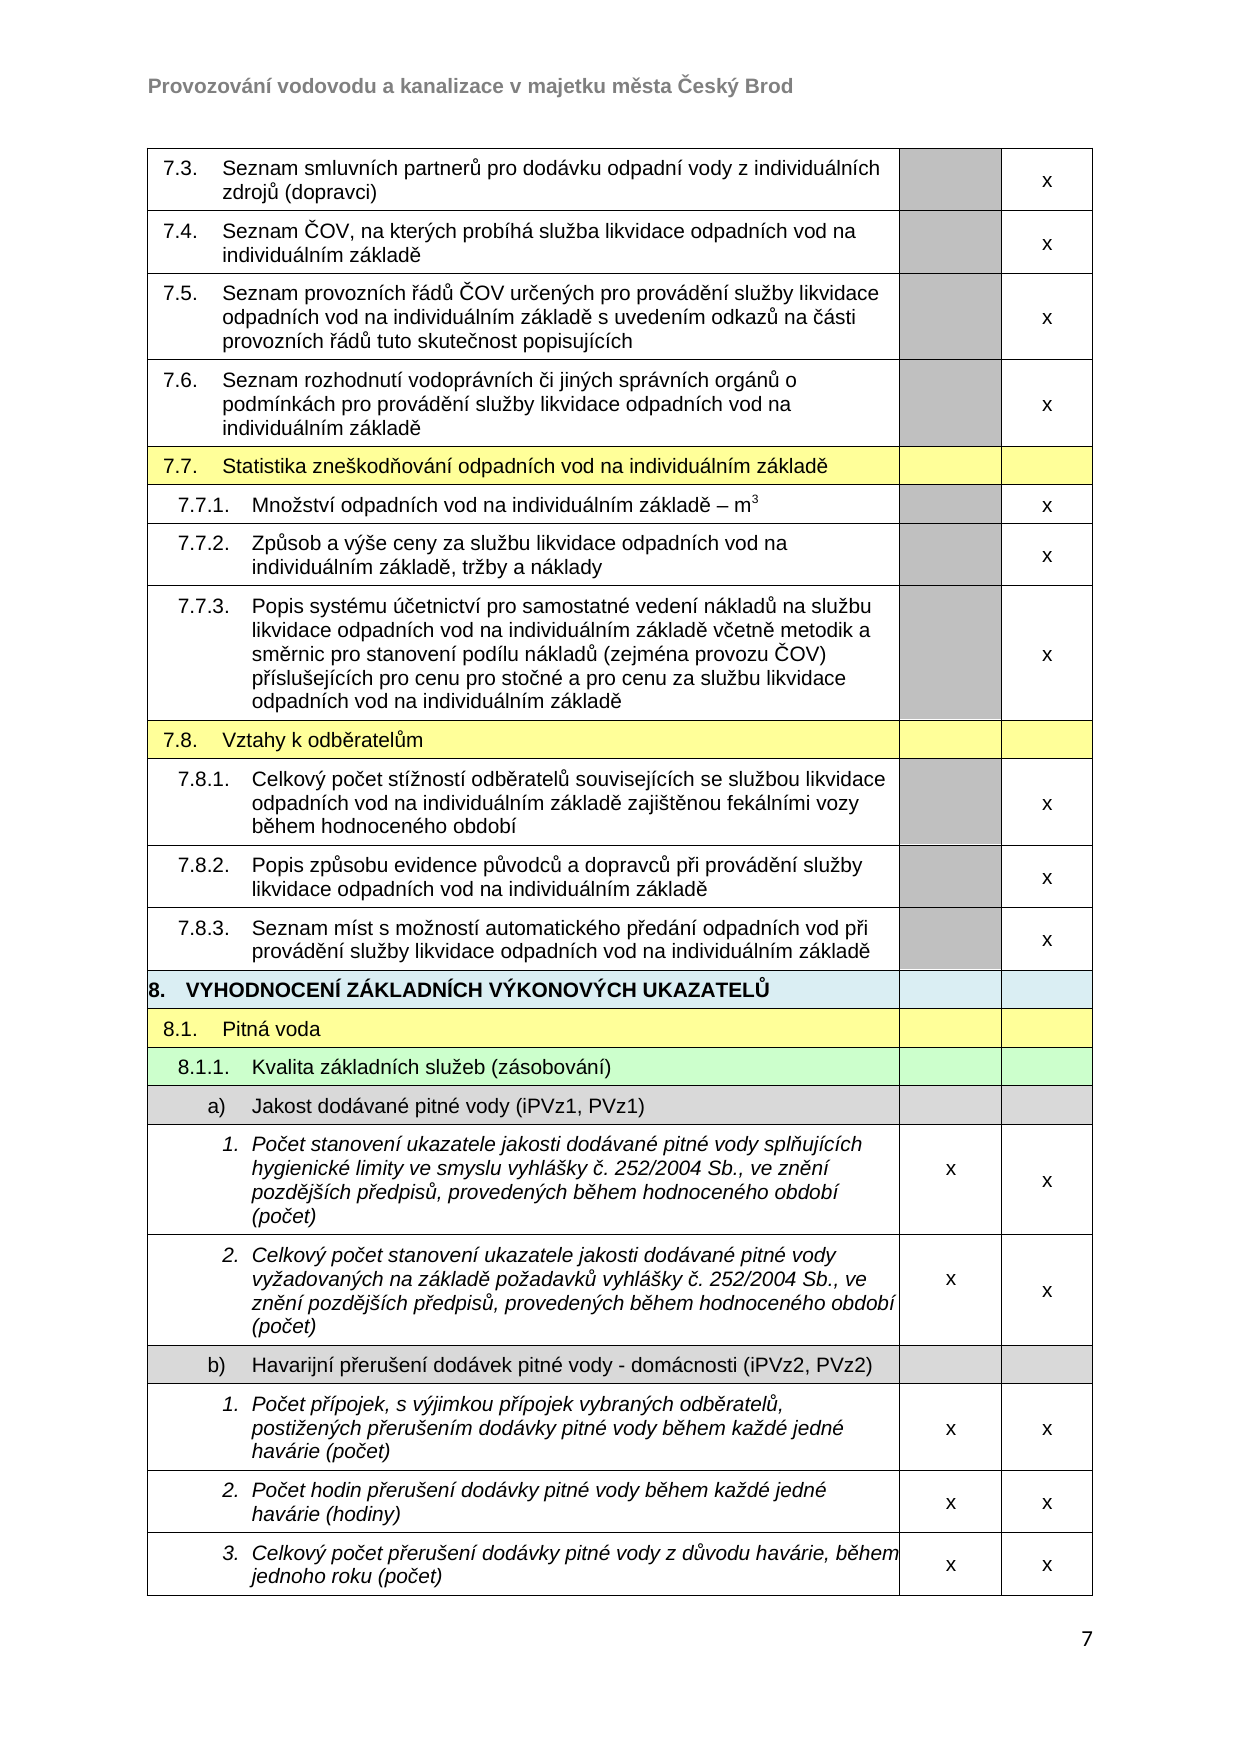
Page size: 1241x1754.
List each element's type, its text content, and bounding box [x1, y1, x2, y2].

table_cell [900, 759, 1001, 844]
table_cell [1002, 721, 1092, 758]
table_cell Seznam rozhodnutí vodoprávních či jiných správních orgánů o podmínkách pro provádění služby likvidace odpadních vod na individuálním základě [148, 360, 899, 446]
table_cell Havarijní přerušení dodávek pitné vody - domácnosti (iPVz2, PVz2) [148, 1346, 899, 1383]
table_cell Popis způsobu evidence původců a dopravců při provádění služby likvidace odpadních vod na individuálním základě [148, 846, 899, 907]
table_cell x [1002, 846, 1092, 907]
table_cell x [900, 1533, 1001, 1594]
table_cell x [900, 1384, 1001, 1469]
table_cell Seznam ČOV, na kterých probíhá služba likvidace odpadních vod na individuálním základě [148, 211, 899, 273]
table_cell [900, 149, 1001, 210]
table_cell [900, 721, 1001, 758]
table_cell Způsob a výše ceny za službu likvidace odpadních vod na individuálním základě, tržby a náklady [148, 524, 899, 585]
table_cell Seznam smluvních partnerů pro dodávku odpadní vody z individuálních zdrojů (dopravci) [148, 149, 899, 210]
table_cell x [1002, 360, 1092, 446]
table_cell [900, 1086, 1001, 1124]
table_cell [900, 1346, 1001, 1383]
table_cell Počet přípojek, s výjimkou přípojek vybraných odběratelů, postižených přerušením dodávky pitné vody během každé jedné havárie (počet) [148, 1384, 899, 1469]
table_cell x [1002, 274, 1092, 359]
table_cell [900, 524, 1001, 585]
table_cell Celkový počet stížností odběratelů souvisejících se službou likvidace odpadních vod na individuálním základě zajištěnou fekálními vozy během hodnoceného období [148, 759, 899, 844]
table_cell x [1002, 1471, 1092, 1532]
table_cell [1002, 1346, 1092, 1383]
table_cell [900, 971, 1001, 1008]
table_cell Počet stanovení ukazatele jakosti dodávané pitné vody splňujících hygienické limity ve smyslu vyhlášky č. 252/2004 Sb., ve znění pozdějších předpisů, provedených během hodnoceného období (počet) [148, 1125, 899, 1234]
table_cell [1002, 1086, 1092, 1124]
table_cell x [900, 1125, 1001, 1234]
table_cell x [1002, 1384, 1092, 1469]
table_cell Vztahy k odběratelům [148, 721, 899, 758]
table_cell Celkový počet přerušení dodávky pitné vody z důvodu havárie, během jednoho roku (počet) [148, 1533, 899, 1594]
table_cell Celkový počet stanovení ukazatele jakosti dodávané pitné vody vyžadovaných na základě požadavků vyhlášky č. 252/2004 Sb., ve znění pozdějších předpisů, provedených během hodnoceného období (počet) [148, 1235, 899, 1344]
table_cell [1002, 447, 1092, 484]
table_cell Statistika zneškodňování odpadních vod na individuálním základě [148, 447, 899, 484]
table_cell Pitná voda [148, 1009, 899, 1047]
table_cell x [1002, 908, 1092, 969]
table_cell [1002, 1048, 1092, 1085]
table_cell Vyhodnocení základních výkonových ukazatelů [148, 971, 899, 1008]
table_cell [900, 447, 1001, 484]
table_cell [900, 586, 1001, 719]
table_cell x [1002, 524, 1092, 585]
table_cell x [900, 1235, 1001, 1344]
table_cell x [900, 1471, 1001, 1532]
table_cell Kvalita základních služeb (zásobování) [148, 1048, 899, 1085]
table_cell Množství odpadních vod na individuálním základě – m3 [148, 485, 899, 523]
table_cell Popis systému účetnictví pro samostatné vedení nákladů na službu likvidace odpadních vod na individuálním základě včetně metodik a směrnic pro stanovení podílu nákladů (zejména provozu ČOV) příslušejících pro cenu pro stočné a pro cenu za službu likvidace odpadních vod na individuálním základě [148, 586, 899, 719]
table_cell [900, 485, 1001, 523]
table_cell Seznam provozních řádů ČOV určených pro provádění služby likvidace odpadních vod na individuálním základě s uvedením odkazů na části provozních řádů tuto skutečnost popisujících [148, 274, 899, 359]
table_cell [1002, 1009, 1092, 1047]
table_cell [1002, 971, 1092, 1008]
table_cell x [1002, 1125, 1092, 1234]
table_cell x [1002, 149, 1092, 210]
table_cell Jakost dodávané pitné vody (iPVz1, PVz1) [148, 1086, 899, 1124]
table_cell x [1002, 759, 1092, 844]
table_cell Seznam míst s možností automatického předání odpadních vod při provádění služby likvidace odpadních vod na individuálním základě [148, 908, 899, 969]
table_cell [900, 908, 1001, 969]
table_cell x [1002, 485, 1092, 523]
table_cell [900, 274, 1001, 359]
table_cell Počet hodin přerušení dodávky pitné vody během každé jedné havárie (hodiny) [148, 1471, 899, 1532]
table_cell [900, 1048, 1001, 1085]
table_cell [900, 211, 1001, 273]
table_cell [900, 1009, 1001, 1047]
table_cell x [1002, 1235, 1092, 1344]
table_cell [900, 360, 1001, 446]
table_cell x [1002, 211, 1092, 273]
table_cell [900, 846, 1001, 907]
table_cell x [1002, 1533, 1092, 1594]
table_cell x [1002, 586, 1092, 719]
